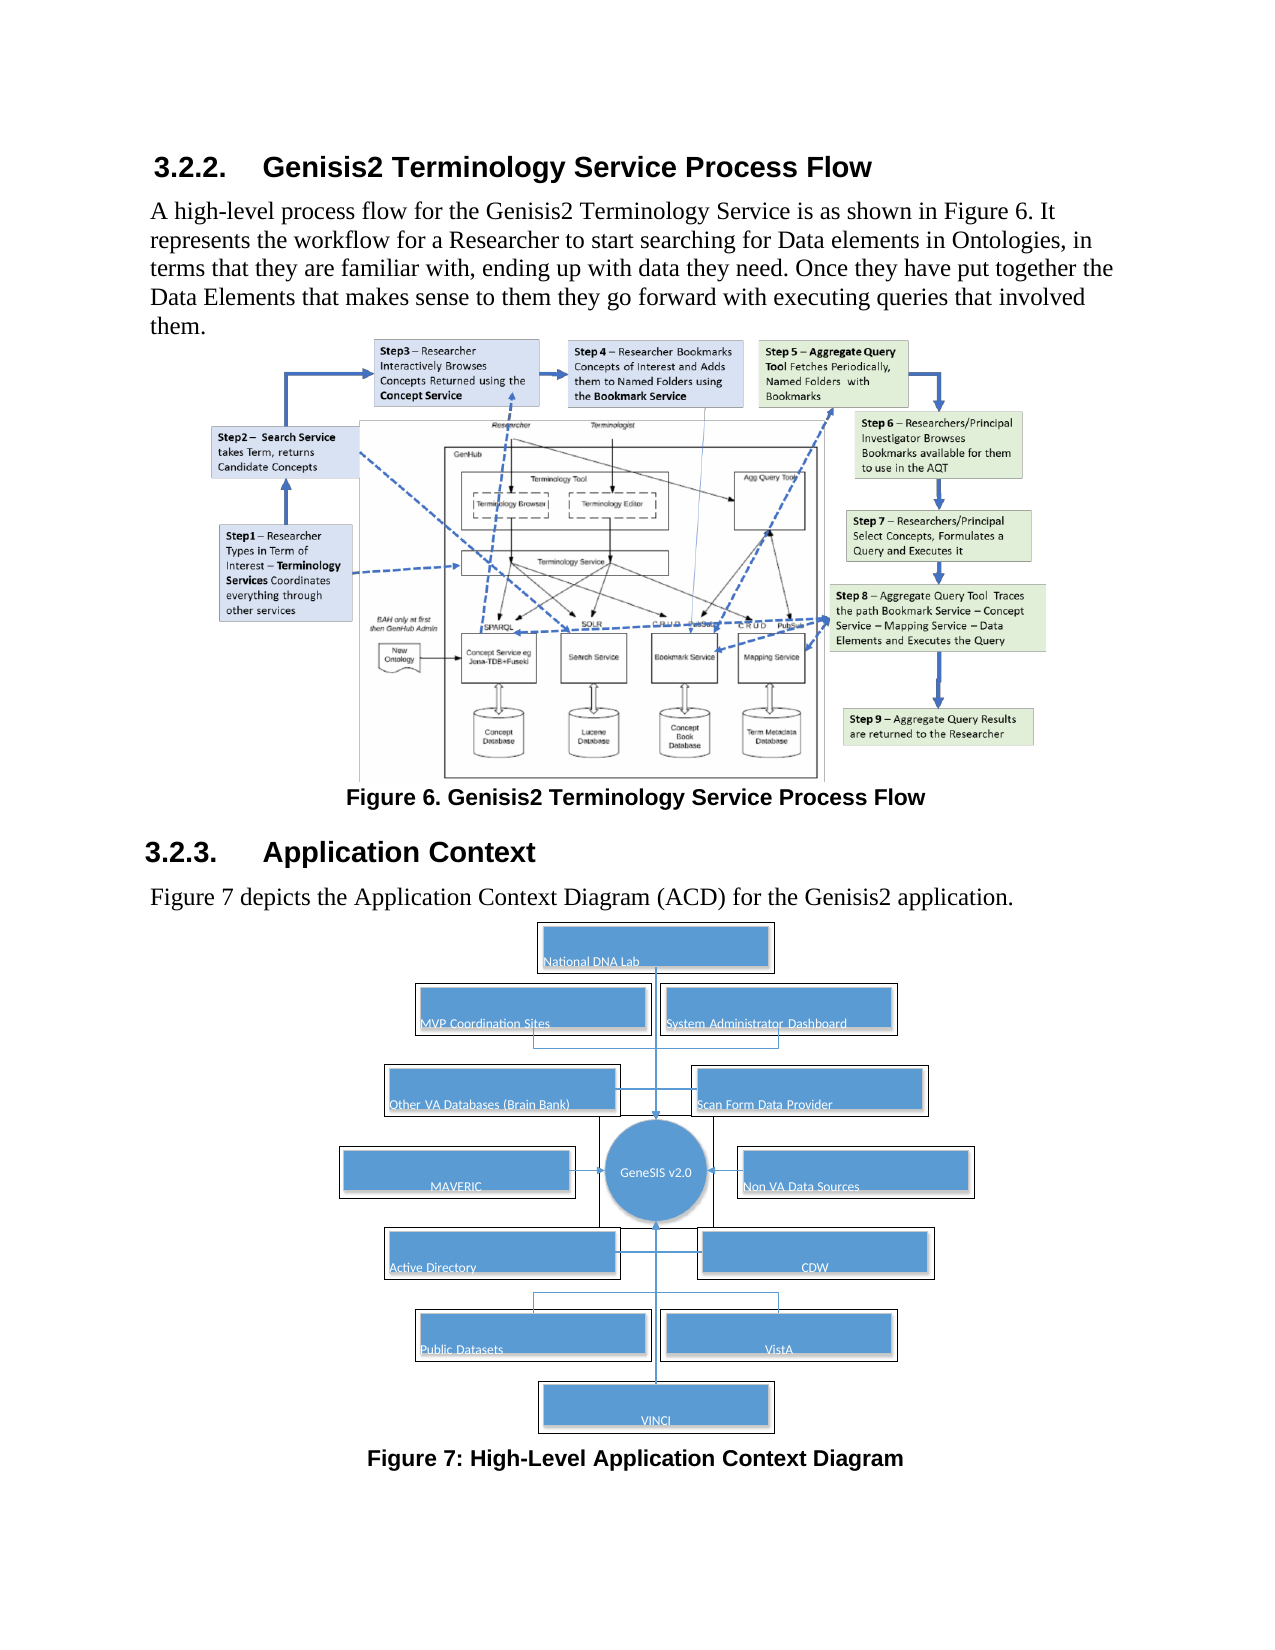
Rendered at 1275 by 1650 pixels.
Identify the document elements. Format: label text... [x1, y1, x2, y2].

picture [692, 1066, 928, 1116]
picture [416, 984, 651, 1035]
text Figure 7 depicts the Application Context Diagram (ACD) for the Genisis2 application. [150, 882, 1137, 910]
picture [340, 1147, 575, 1198]
picture [210, 339, 1047, 782]
picture [416, 1310, 651, 1361]
picture [538, 923, 774, 973]
picture [661, 1310, 897, 1361]
picture [738, 1147, 974, 1198]
picture [600, 1172, 655, 1228]
text A high-level process flow for the Genisis2 Terminology Service is as shown in Figure 6. It represents the workflow for a Researcher to start searching for Data elements in Ontologies, in terms that they are familiar with, ending up with data they need. Once they have put together the Data Elements that makes sense to them they go forward with executing queries that involved them. [150, 196, 1117, 340]
text Figure 6. Genisis2 Terminology Service Process Flow [346, 784, 1137, 811]
picture [600, 1116, 655, 1169]
picture [661, 984, 897, 1035]
subtitle Genisis2 Terminology Service Process Flow [154, 150, 1137, 183]
picture [657, 1172, 713, 1228]
picture [698, 1228, 934, 1279]
picture [657, 1116, 713, 1169]
picture [385, 1065, 620, 1116]
subtitle Application Context [144, 836, 1137, 869]
picture [385, 1228, 620, 1279]
text Figure 7: High-Level Application Context Diagram [367, 1445, 1137, 1471]
picture [539, 1382, 774, 1433]
